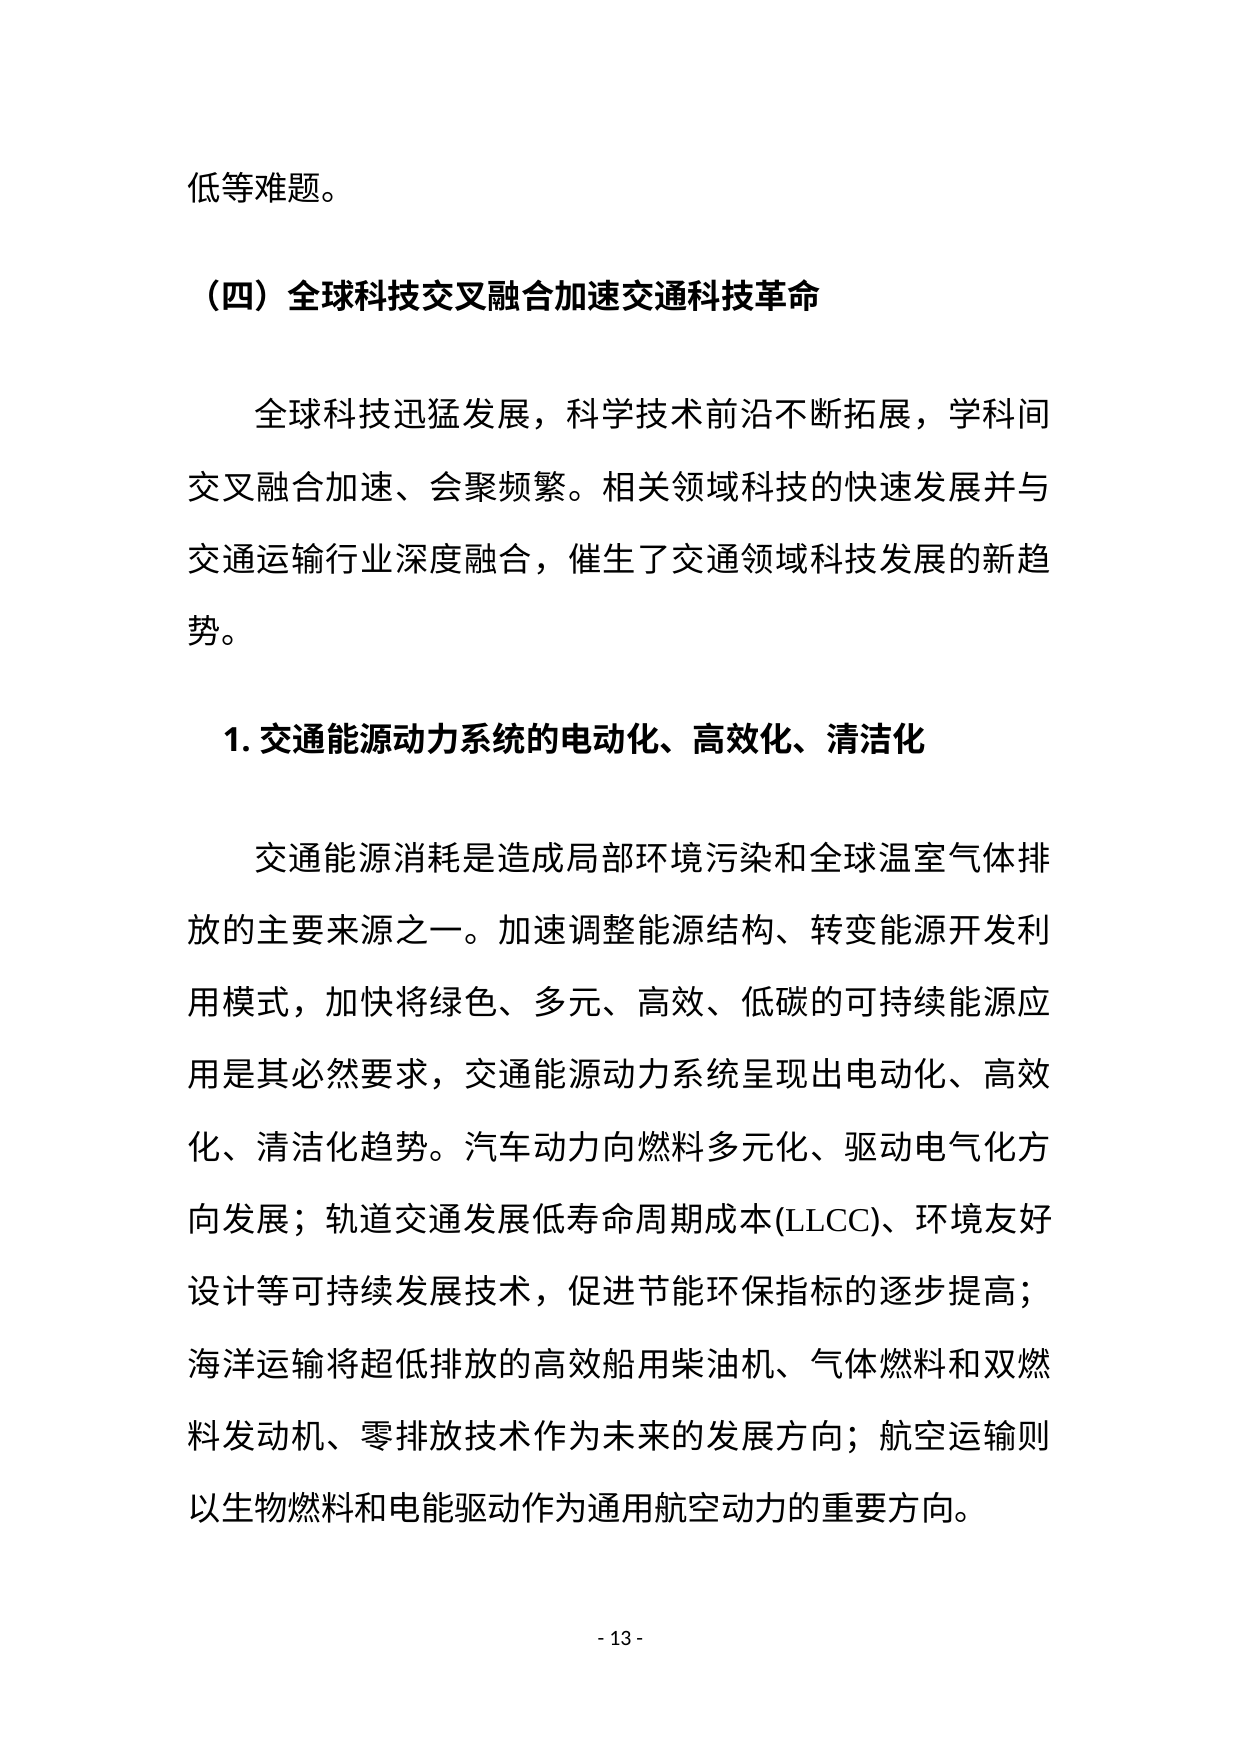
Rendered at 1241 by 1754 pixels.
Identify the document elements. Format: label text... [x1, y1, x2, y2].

text 交通能源消耗是造成局部环境污染和全球温室气体排放的主要来源之一。加速调整能源结构、转变能源开发利用模式，加快将绿色、多元、高效、低碳的可持续能源应用是其必然要求，交通能源动力系统呈现出电动化、高效化、清洁化趋势。汽车动力向燃料多元化、驱动电气化方向发展；轨道交通发展低寿命周期成本(LLCC)、环境友好设计等可持续发展技术，促进节能环保指标的逐步提高；海洋运输将超低排放的高效船用柴油机、气体燃料和双燃料发动机、零排放技术作为未来的发展方向；航空运输则以生物燃料和电能驱动作为通用航空动力的重要方向。 [187, 831, 1053, 1530]
text 全球科技迅猛发展，科学技术前沿不断拓展，学科间交叉融合加速、会聚频繁。相关领域科技的快速发展并与交通运输行业深度融合，催生了交通领域科技发展的新趋势。 [187, 388, 1053, 653]
subtitle （四）全球科技交叉融合加速交通科技革命 [187, 261, 1053, 326]
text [187, 162, 1053, 210]
subtitle 1. 交通能源动力系统的电动化、高效化、清洁化 [187, 704, 1053, 769]
